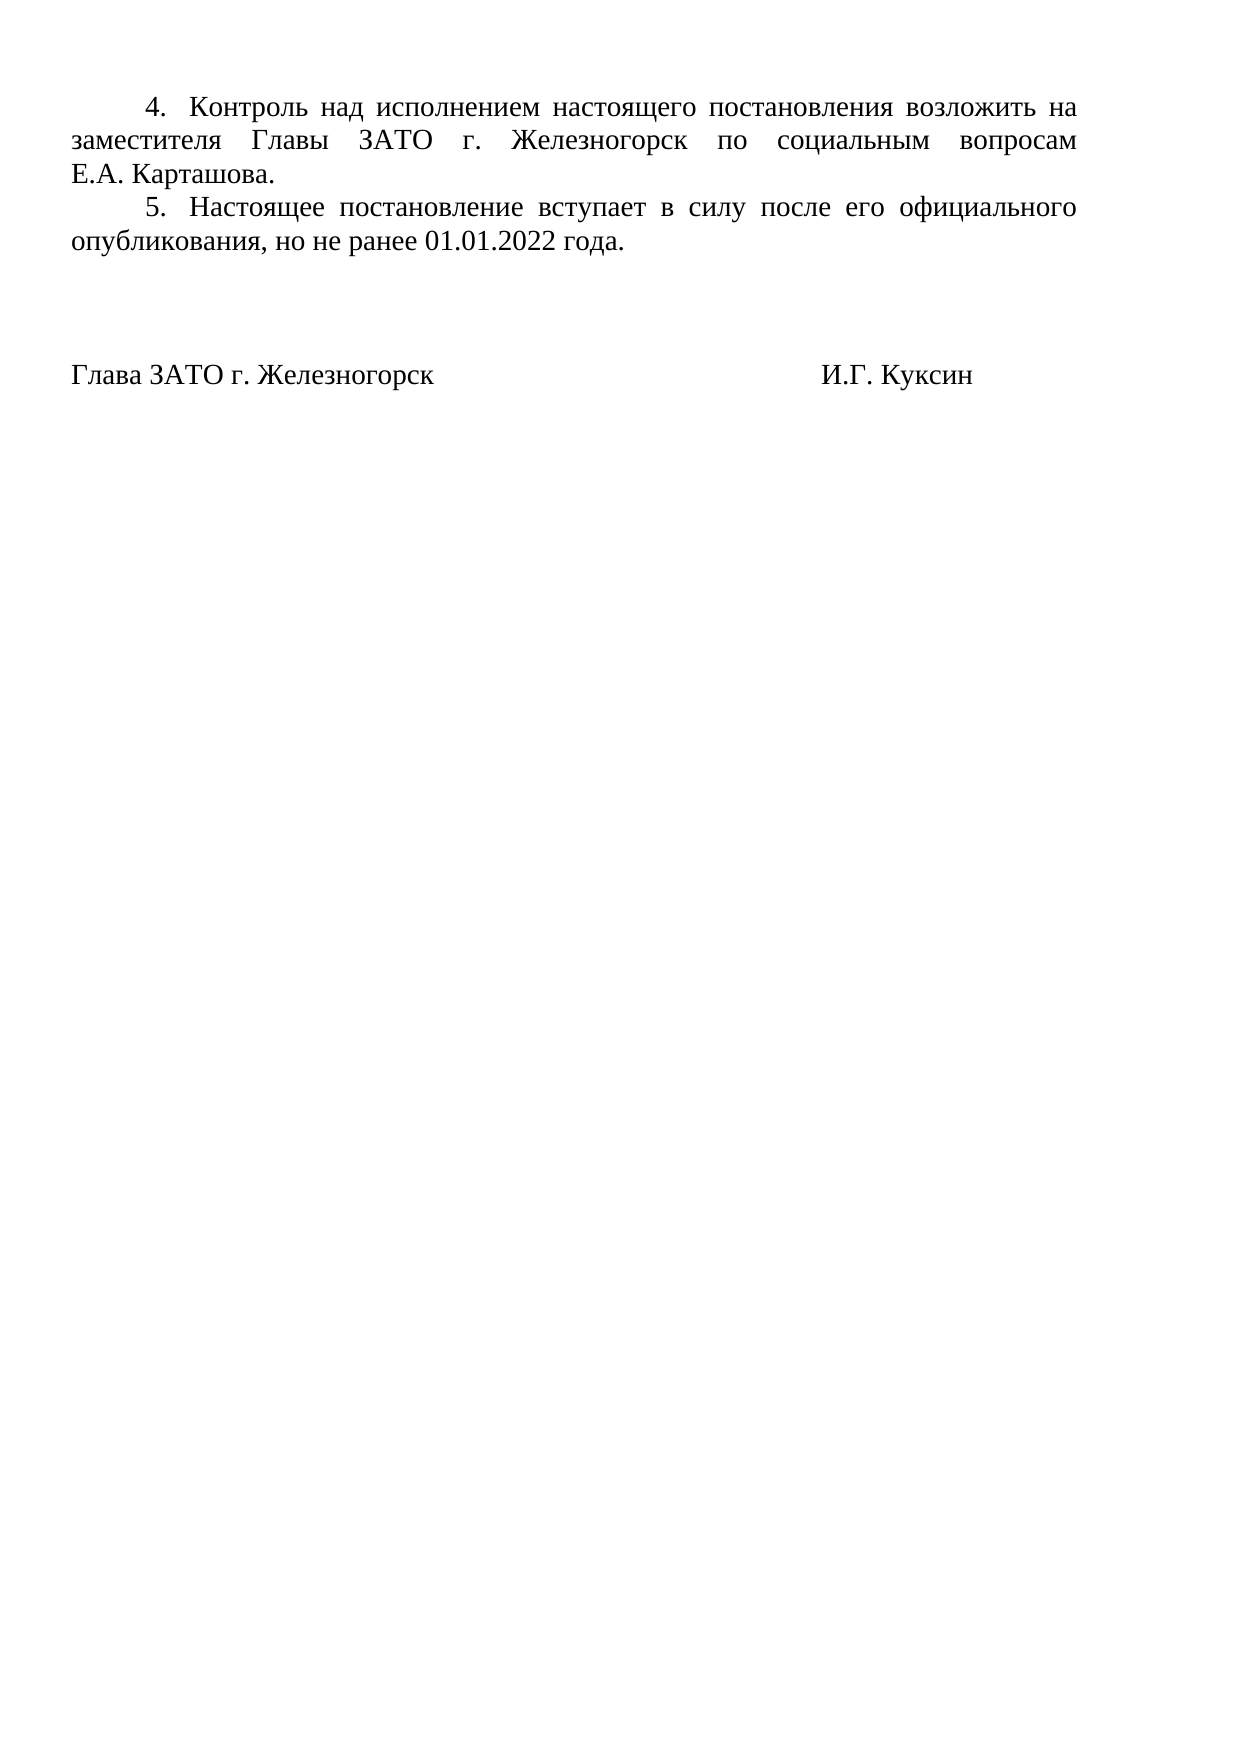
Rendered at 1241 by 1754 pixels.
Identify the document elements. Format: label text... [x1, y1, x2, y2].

list Настоящее постановление вступает в силу после его официального опубликования, но не ранее 01.01.2022 года. [71, 189, 1078, 256]
list Контроль над исполнением настоящего постановления возложить на заместителя Главы ЗАТО г. Железногорск по социальным вопросам Е.А. Карташова. [71, 89, 1078, 189]
text Глава ЗАТО г. Железногорск И.Г. Куксин [71, 357, 1078, 391]
